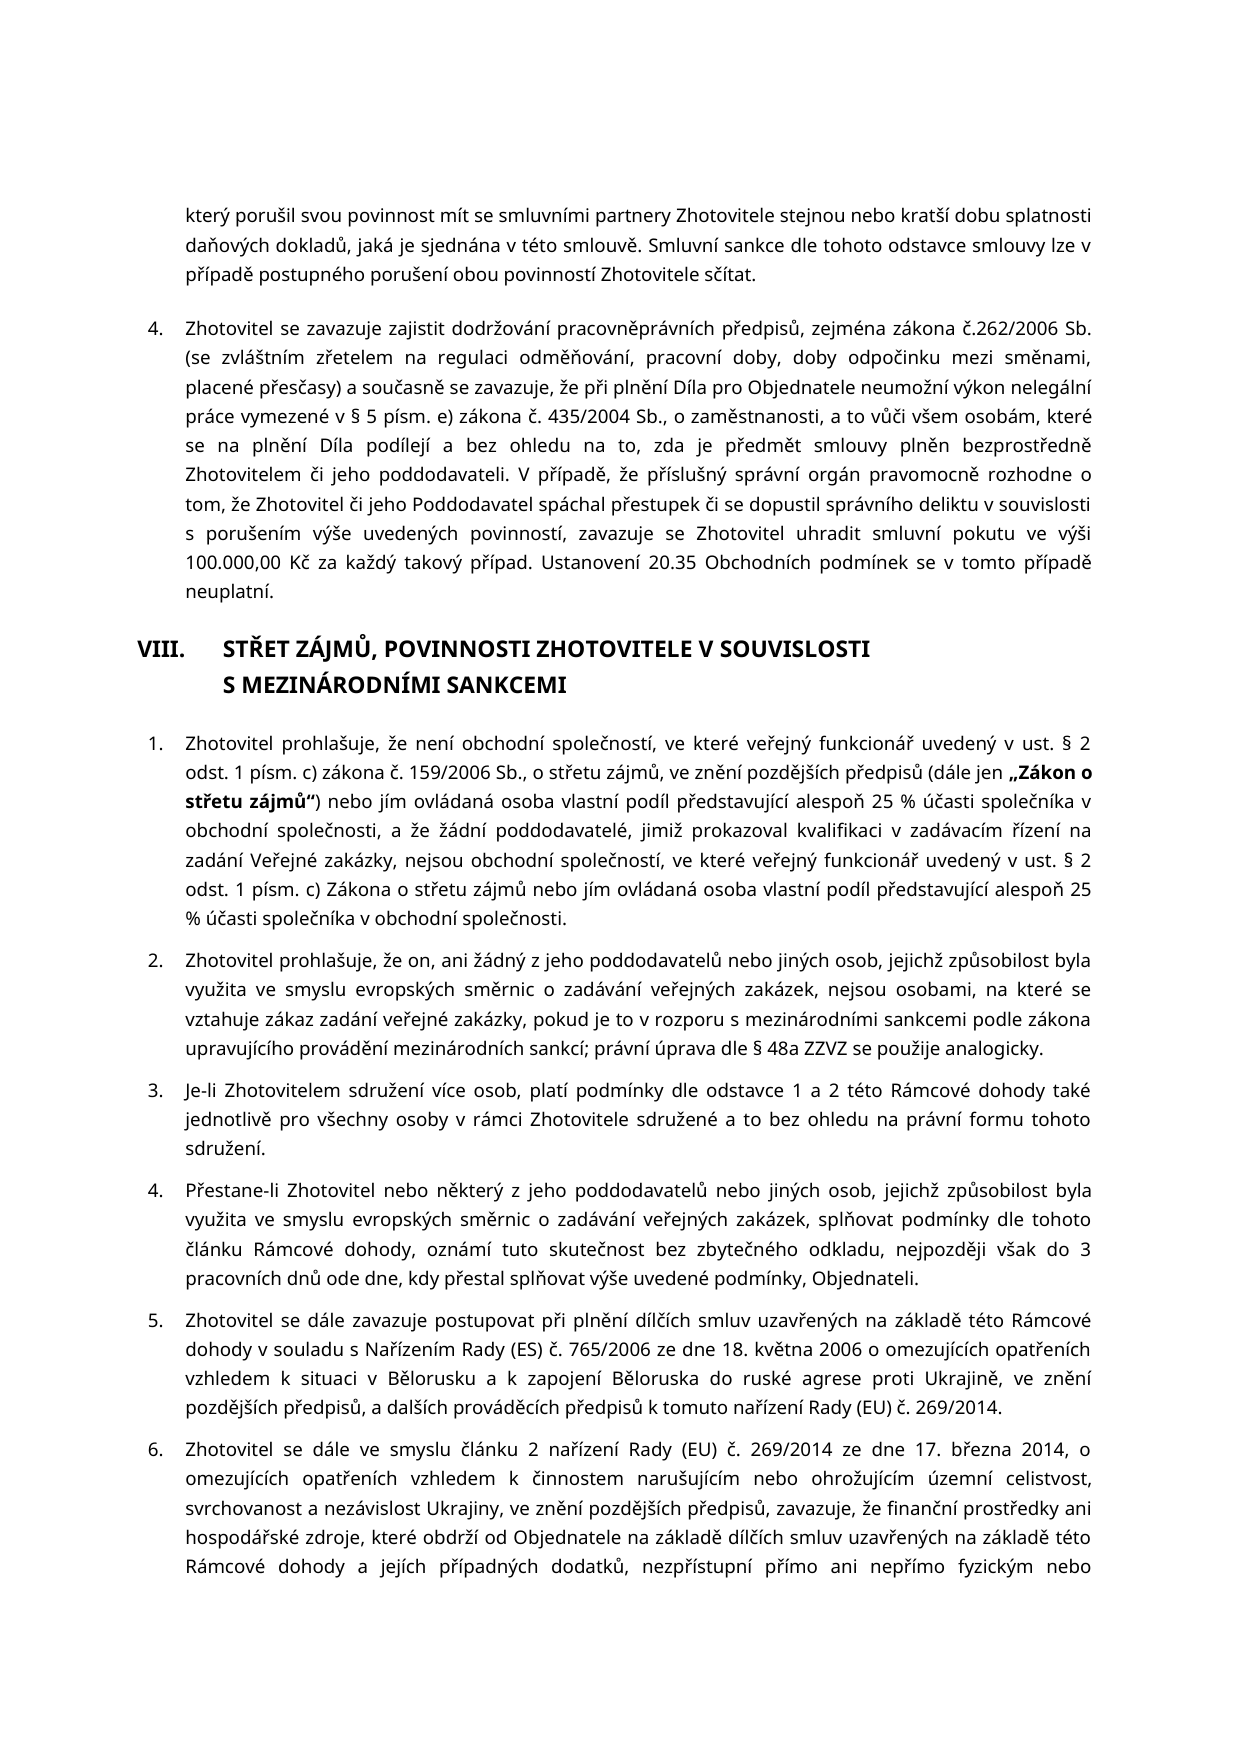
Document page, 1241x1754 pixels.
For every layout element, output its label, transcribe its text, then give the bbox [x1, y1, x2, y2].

list Zhotovitel se zavazuje zajistit dodržování pracovněprávních předpisů, zejména zákona č.262/2006 Sb. (se zvláštním zřetelem na regulaci odměňování, pracovní doby, doby odpočinku mezi směnami, placené přesčasy) a současně se zavazuje, že při plnění Díla pro Objednatele neumožní výkon nelegální práce vymezené v § 5 písm. e) zákona č. 435/2004 Sb., o zaměstnanosti, a to vůči všem osobám, které se na plnění Díla podílejí a bez ohledu na to, zda je předmět smlouvy plněn bezprostředně Zhotovitelem či jeho poddodavateli. V případě, že příslušný správní orgán pravomocně rozhodne o tom, že Zhotovitel či jeho Poddodavatel spáchal přestupek či se dopustil správního deliktu v souvislosti s porušením výše uvedených povinností, zavazuje se Zhotovitel uhradit smluvní pokutu ve výši 100.000,00 Kč za každý takový případ. Ustanovení 20.35 Obchodních podmínek se v tomto případě neuplatní. [148, 315, 1093, 604]
list Je-li Zhotovitelem sdružení více osob, platí podmínky dle odstavce 1 a 2 této Rámcové dohody také jednotlivě pro všechny osoby v rámci Zhotovitele sdružené a to bez ohledu na právní formu tohoto sdružení. [148, 1077, 1093, 1161]
list Zhotovitel prohlašuje, že není obchodní společností, ve které veřejný funkcionář uvedený v ust. § 2 odst. 1 písm. c) zákona č. 159/2006 Sb., o střetu zájmů, ve znění pozdějších předpisů (dále jen „Zákon o střetu zájmů“) nebo jím ovládaná osoba vlastní podíl představující alespoň 25 % účasti společníka v obchodní společnosti, a že žádní poddodavatelé, jimiž prokazoval kvalifikaci v zadávacím řízení na zadání Veřejné zakázky, nejsou obchodní společností, ve které veřejný funkcionář uvedený v ust. § 2 odst. 1 písm. c) Zákona o střetu zájmů nebo jím ovládaná osoba vlastní podíl představující alespoň 25 % účasti společníka v obchodní společnosti. [148, 730, 1093, 931]
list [148, 1436, 1093, 1579]
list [148, 203, 1093, 287]
list Zhotovitel se dále zavazuje postupovat při plnění dílčích smluv uzavřených na základě této Rámcové dohody v souladu s Nařízením Rady (ES) č. 765/2006 ze dne 18. května 2006 o omezujících opatřeních vzhledem k situaci v Bělorusku a k zapojení Běloruska do ruské agrese proti Ukrajině, ve znění pozdějších předpisů, a dalších prováděcích předpisů k tomuto nařízení Rady (EU) č. 269/2014. [148, 1307, 1093, 1420]
list Zhotovitel prohlašuje, že on, ani žádný z jeho poddodavatelů nebo jiných osob, jejichž způsobilost byla využita ve smyslu evropských směrnic o zadávání veřejných zakázek, nejsou osobami, na které se vztahuje zákaz zadání veřejné zakázky, pokud je to v rozporu s mezinárodními sankcemi podle zákona upravujícího provádění mezinárodních sankcí; právní úprava dle § 48a ZZVZ se použije analogicky. [148, 947, 1093, 1061]
list STŘET ZÁJMŮ, POVINNOSTI ZHOTOVITELE V SOUVISLOSTI S MEZINÁRODNÍMI SANKCEMI [185, 633, 1093, 700]
list Přestane-li Zhotovitel nebo některý z jeho poddodavatelů nebo jiných osob, jejichž způsobilost byla využita ve smyslu evropských směrnic o zadávání veřejných zakázek, splňovat podmínky dle tohoto článku Rámcové dohody, oznámí tuto skutečnost bez zbytečného odkladu, nejpozději však do 3 pracovních dnů ode dne, kdy přestal splňovat výše uvedené podmínky, Objednateli. [148, 1177, 1093, 1291]
